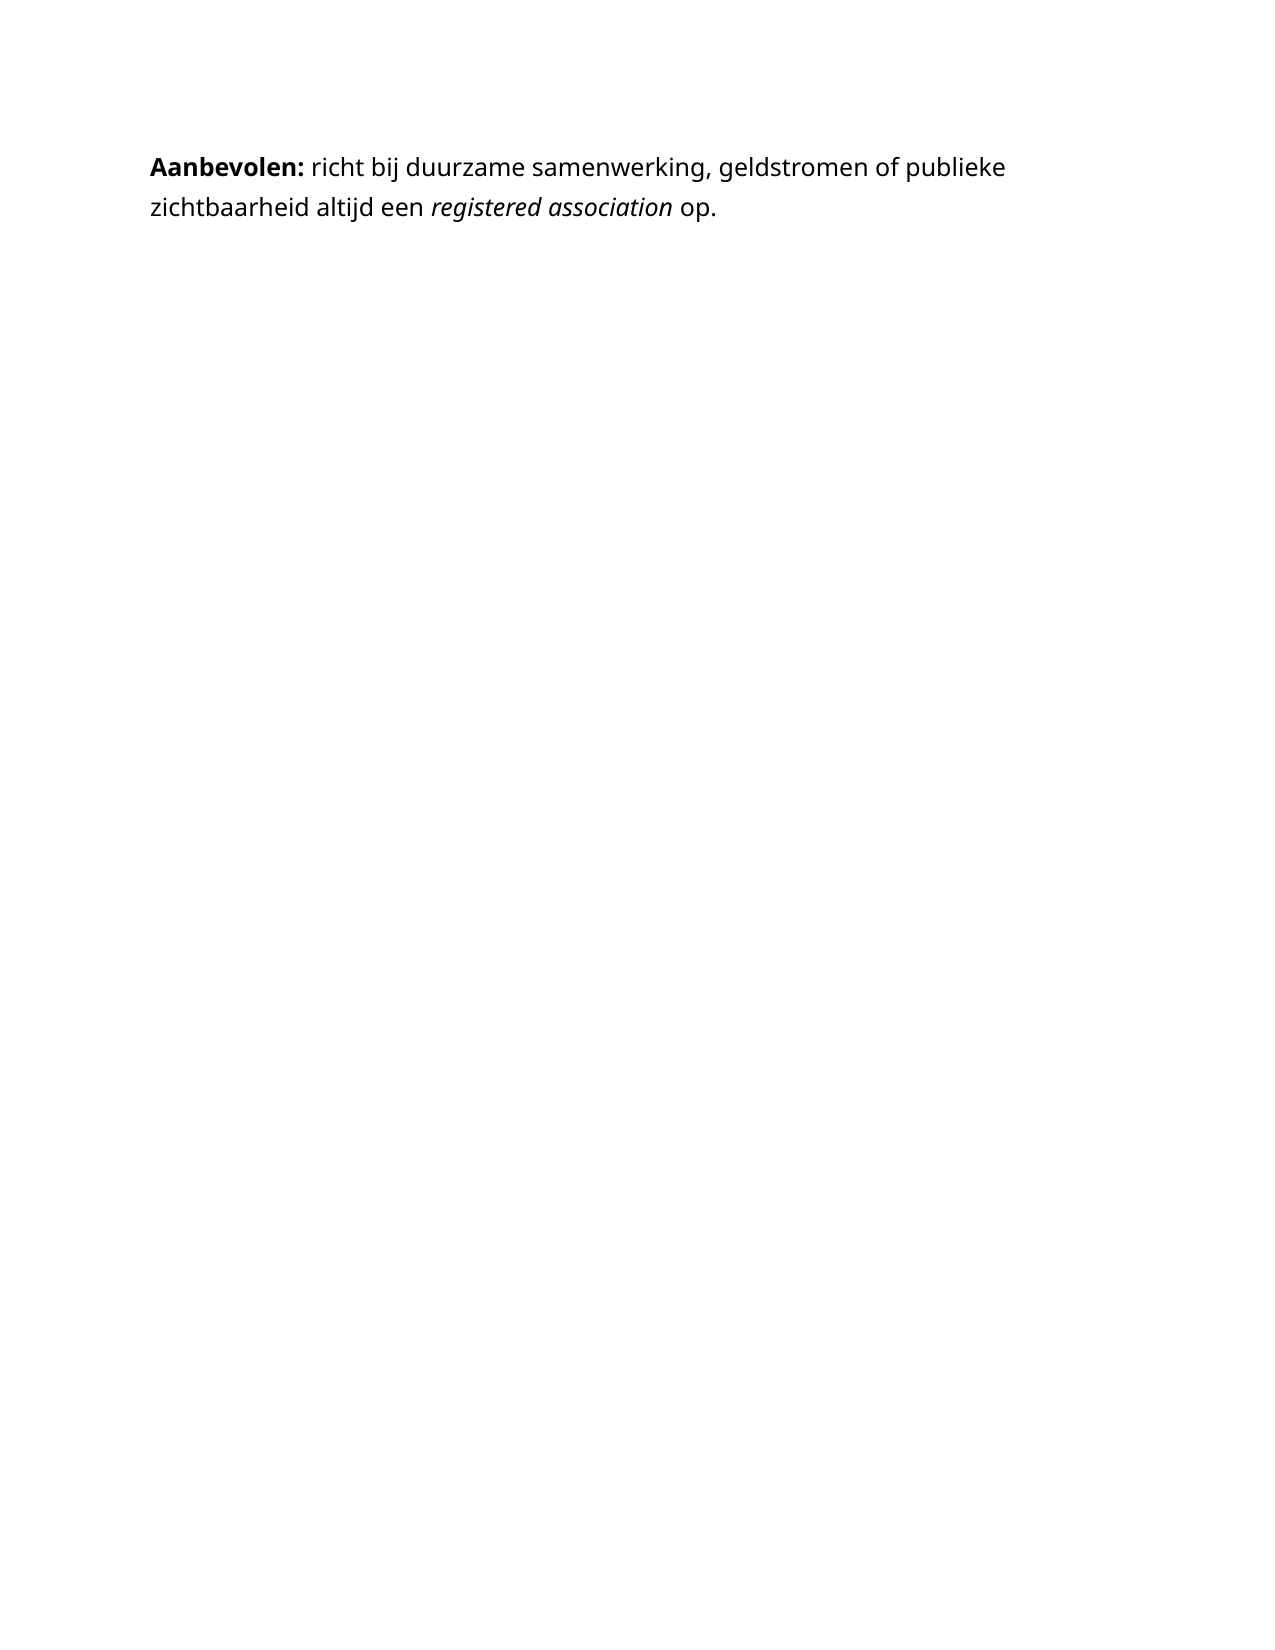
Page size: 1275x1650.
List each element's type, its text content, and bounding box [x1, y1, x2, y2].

text Aanbevolen: richt bij duurzame samenwerking, geldstromen of publieke zichtbaarheid altijd een registered association op. [150, 150, 1125, 223]
